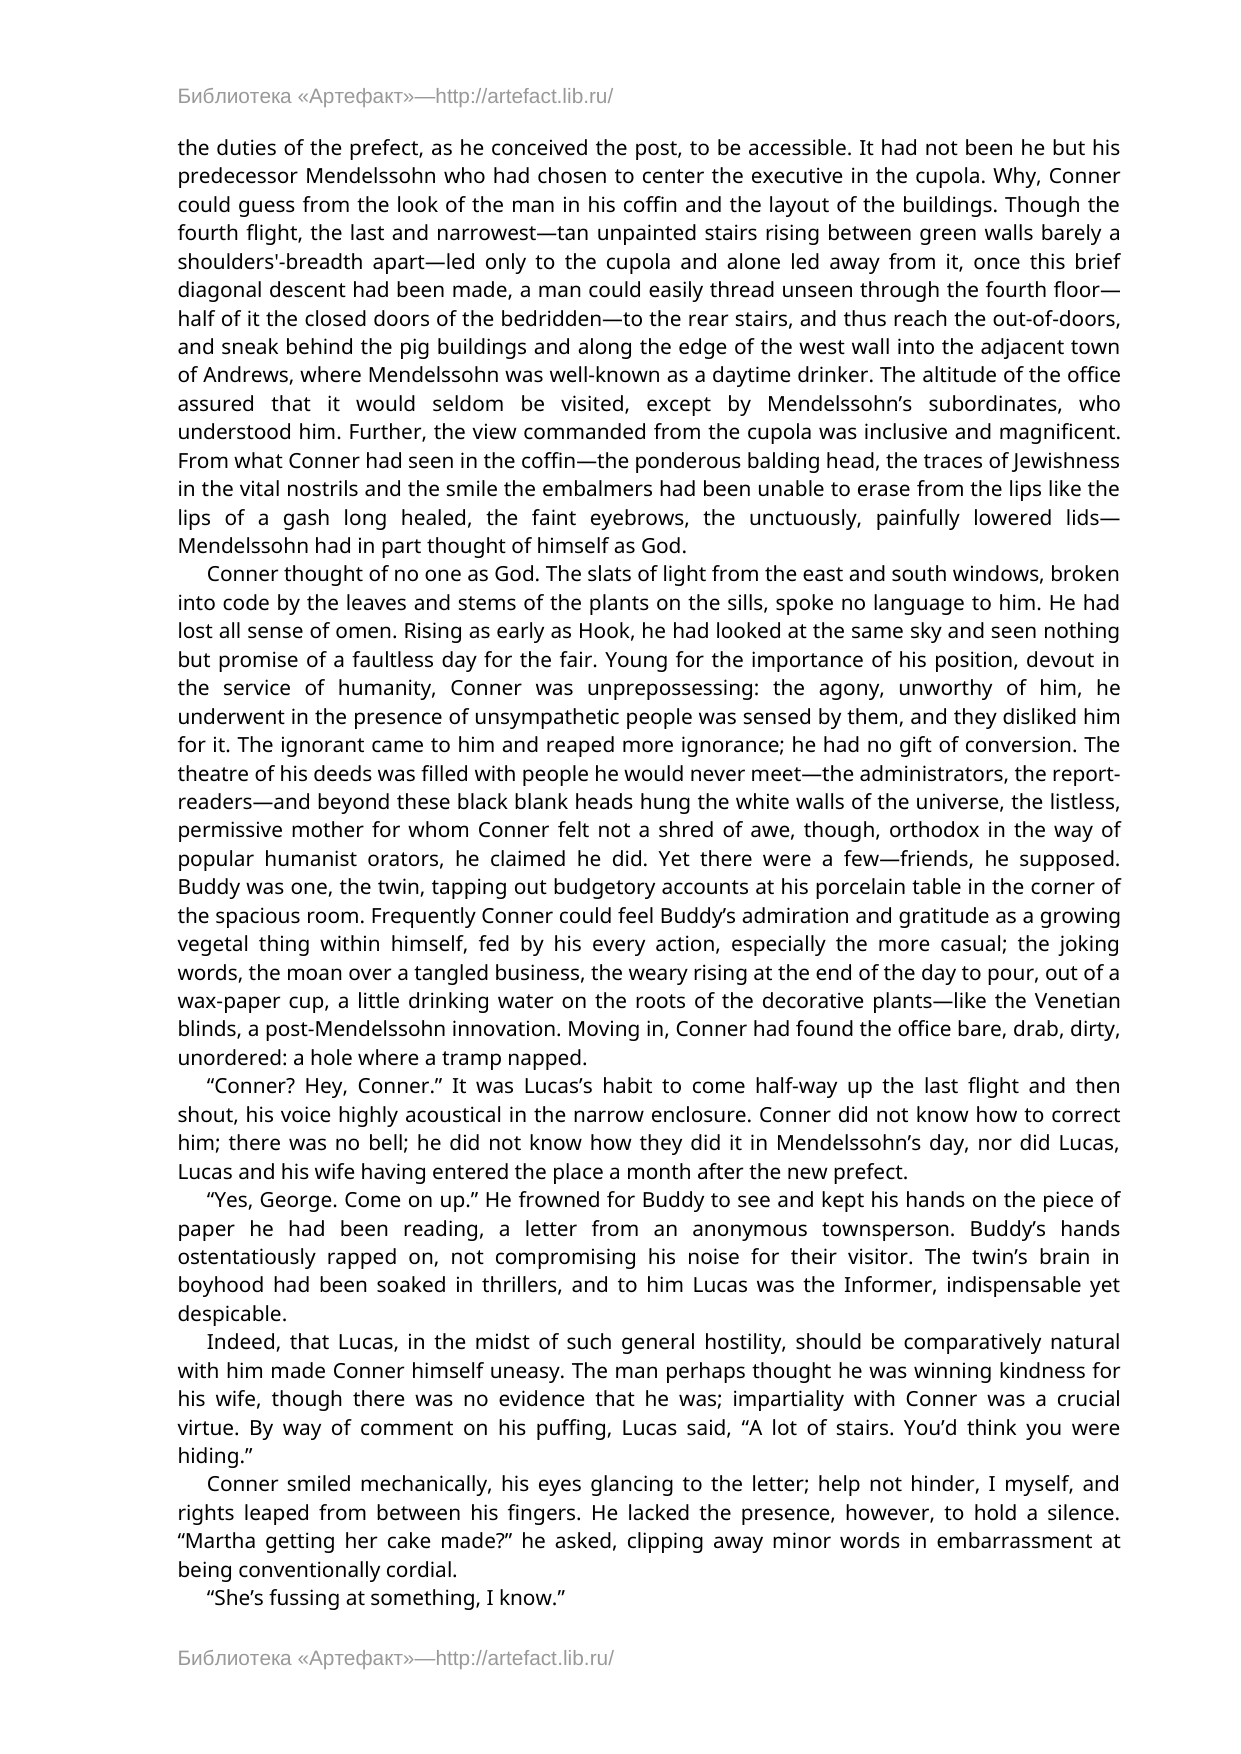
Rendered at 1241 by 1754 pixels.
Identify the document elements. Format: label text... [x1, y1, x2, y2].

text Conner smiled mechanically, his eyes glancing to the letter; help not hinder, I myself, and rights leaped from between his fingers. He lacked the presence, however, to hold a silence. “Martha getting her cake made?” he asked, clipping away minor words in embarrassment at being conventionally cordial. [177, 1469, 1122, 1583]
text Conner thought of no one as God. The slats of light from the east and south windows, broken into code by the leaves and stems of the plants on the sills, spoke no language to him. He had lost all sense of omen. Rising as early as Hook, he had looked at the same sky and seen nothing but promise of a faultless day for the fair. Young for the importance of his position, devout in the service of humanity, Conner was unprepossessing: the agony, unworthy of him, he underwent in the presence of unsympathetic people was sensed by them, and they disliked him for it. The ignorant came to him and reaped more ignorance; he had no gift of conversion. The theatre of his deeds was filled with people he would never meet—the administrators, the report-readers—and beyond these black blank heads hung the white walls of the universe, the listless, permissive mother for whom Conner felt not a shred of awe, though, orthodox in the way of popular humanist orators, he claimed he did. Yet there were a few—friends, he supposed. Buddy was one, the twin, tapping out budgetory accounts at his porcelain table in the corner of the spacious room. Frequently Conner could feel Buddy’s admiration and gratitude as a growing vegetal thing within himself, fed by his every action, especially the more casual; the joking words, the moan over a tangled business, the weary rising at the end of the day to pour, out of a wax-paper cup, a little drinking water on the roots of the decorative plants—like the Venetian blinds, a post-Mendelssohn innovation. Moving in, Conner had found the office bare, drab, dirty, unordered: a hole where a tramp napped. [177, 559, 1122, 1071]
text “Yes, George. Come on up.” He frowned for Buddy to see and kept his hands on the piece of paper he had been reading, a letter from an anonymous townsperson. Buddy’s hands ostentatiously rapped on, not compromising his noise for their visitor. The twin’s brain in boyhood had been soaked in thrillers, and to him Lucas was the Informer, indispensable yet despicable. [177, 1185, 1122, 1327]
text “She’s fussing at something, I know.” [177, 1583, 1122, 1612]
text “Conner? Hey, Conner.” It was Lucas’s habit to come half-way up the last flight and then shout, his voice highly acoustical in the narrow enclosure. Conner did not know how to correct him; there was no bell; he did not know how they did it in Mendelssohn’s day, nor did Lucas, Lucas and his wife having entered the place a month after the new prefect. [177, 1071, 1122, 1185]
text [177, 133, 1122, 559]
text Indeed, that Lucas, in the midst of such general hostility, should be comparatively natural with him made Conner himself uneasy. The man perhaps thought he was winning kindness for his wife, though there was no evidence that he was; impartiality with Conner was a crucial virtue. By way of comment on his puffing, Lucas said, “A lot of stairs. You’d think you were hiding.” [177, 1327, 1122, 1469]
